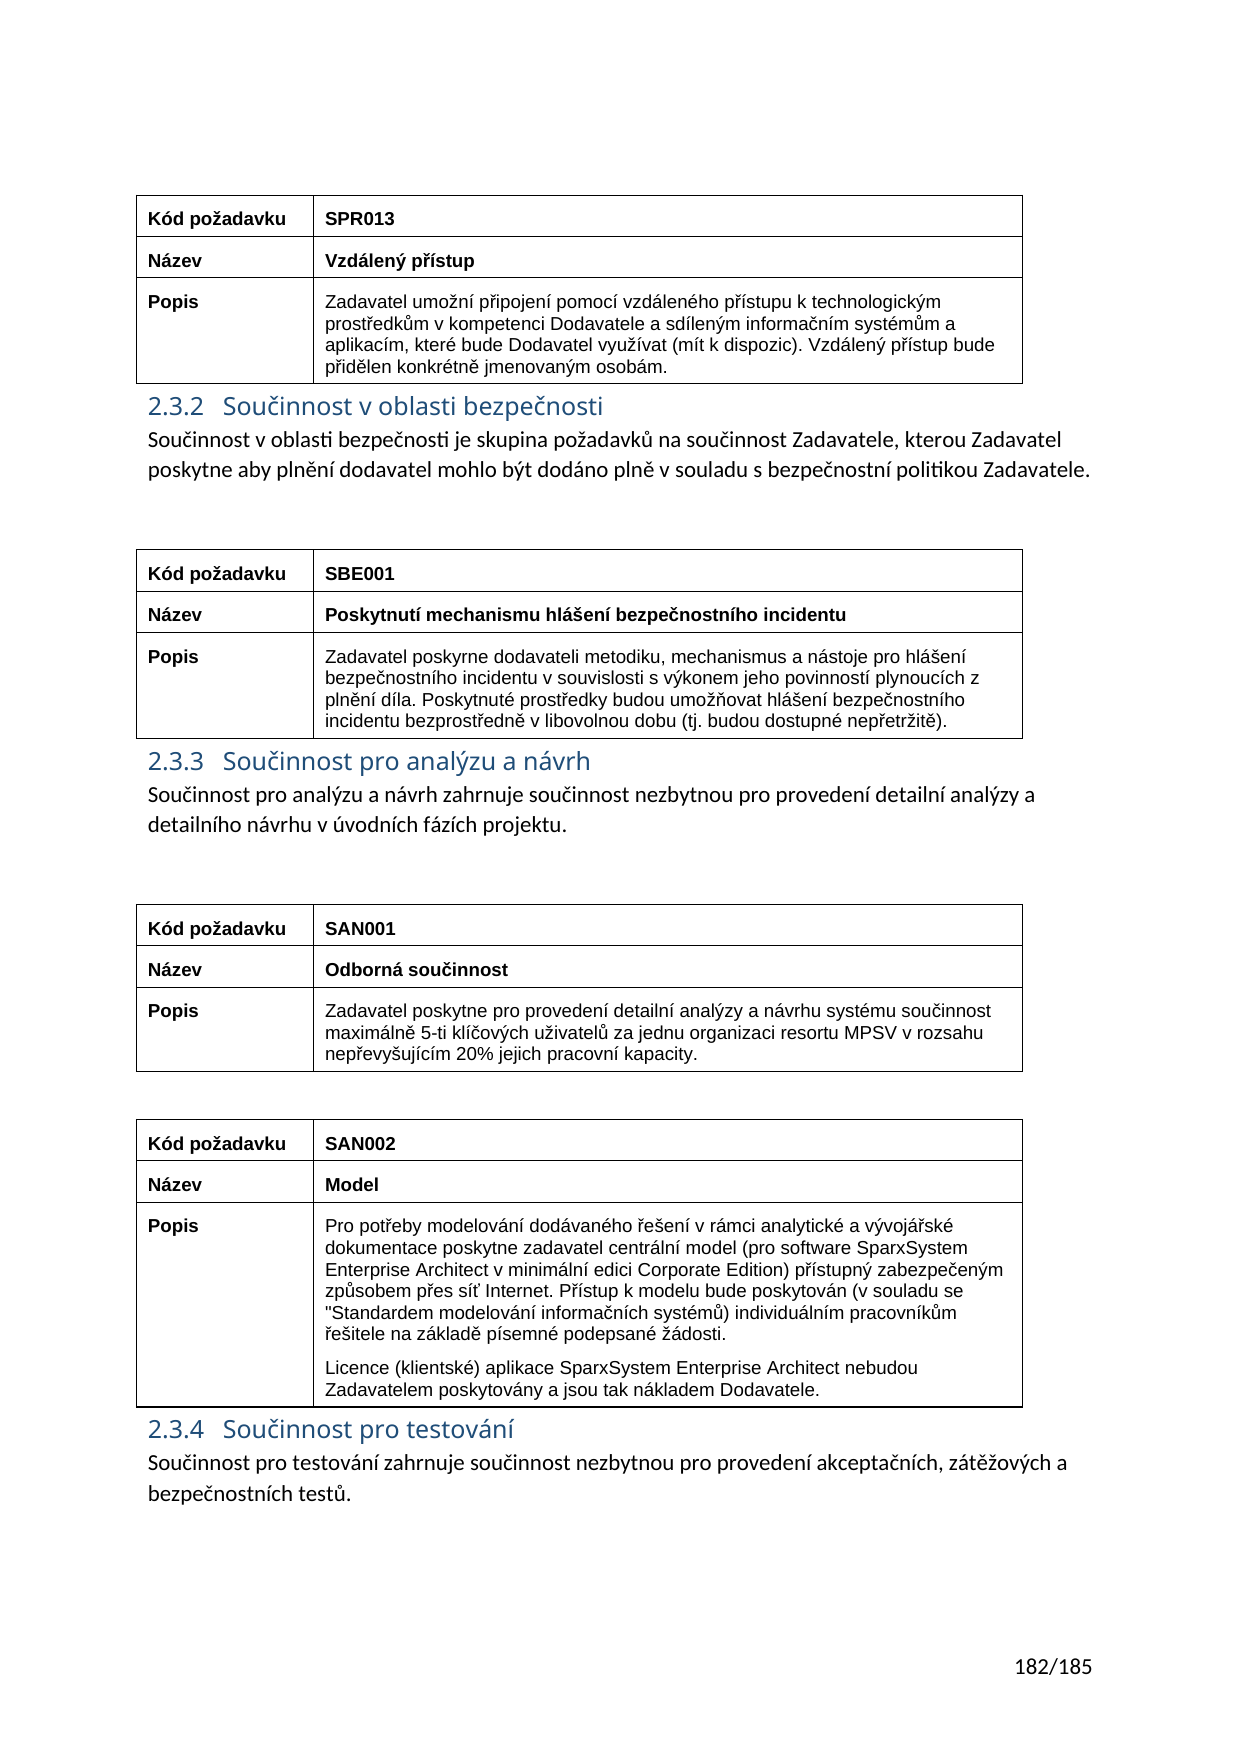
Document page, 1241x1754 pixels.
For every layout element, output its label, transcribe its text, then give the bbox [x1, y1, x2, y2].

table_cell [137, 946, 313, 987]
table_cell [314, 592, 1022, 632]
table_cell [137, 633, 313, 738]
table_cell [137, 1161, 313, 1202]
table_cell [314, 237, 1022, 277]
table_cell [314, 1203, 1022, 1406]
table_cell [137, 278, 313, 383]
text Součinnost pro analýzu a návrh zahrnuje součinnost nezbytnou pro provedení detailní analýzy a detailního návrhu v úvodních fázích projektu. [148, 780, 1093, 838]
subtitle Součinnost pro testování [148, 1412, 1093, 1446]
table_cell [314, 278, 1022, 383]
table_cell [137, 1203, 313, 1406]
text Součinnost pro testování zahrnuje součinnost nezbytnou pro provedení akceptačních, zátěžových a bezpečnostních testů. [148, 1448, 1093, 1507]
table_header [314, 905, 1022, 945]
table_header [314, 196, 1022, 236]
subtitle Součinnost pro analýzu a návrh [148, 743, 1093, 777]
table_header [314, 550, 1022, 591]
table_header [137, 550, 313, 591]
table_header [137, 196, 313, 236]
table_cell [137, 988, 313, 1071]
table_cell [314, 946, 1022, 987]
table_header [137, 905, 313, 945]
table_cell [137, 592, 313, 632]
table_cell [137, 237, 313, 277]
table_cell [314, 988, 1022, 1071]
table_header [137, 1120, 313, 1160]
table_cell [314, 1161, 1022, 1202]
subtitle Součinnost v oblasti bezpečnosti [148, 388, 1093, 422]
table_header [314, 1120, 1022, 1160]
text Součinnost v oblasti bezpečnosti je skupina požadavků na součinnost Zadavatele, kterou Zadavatel poskytne aby plnění dodavatel mohlo být dodáno plně v souladu s bezpečnostní politikou Zadavatele. [148, 425, 1093, 483]
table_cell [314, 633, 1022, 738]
